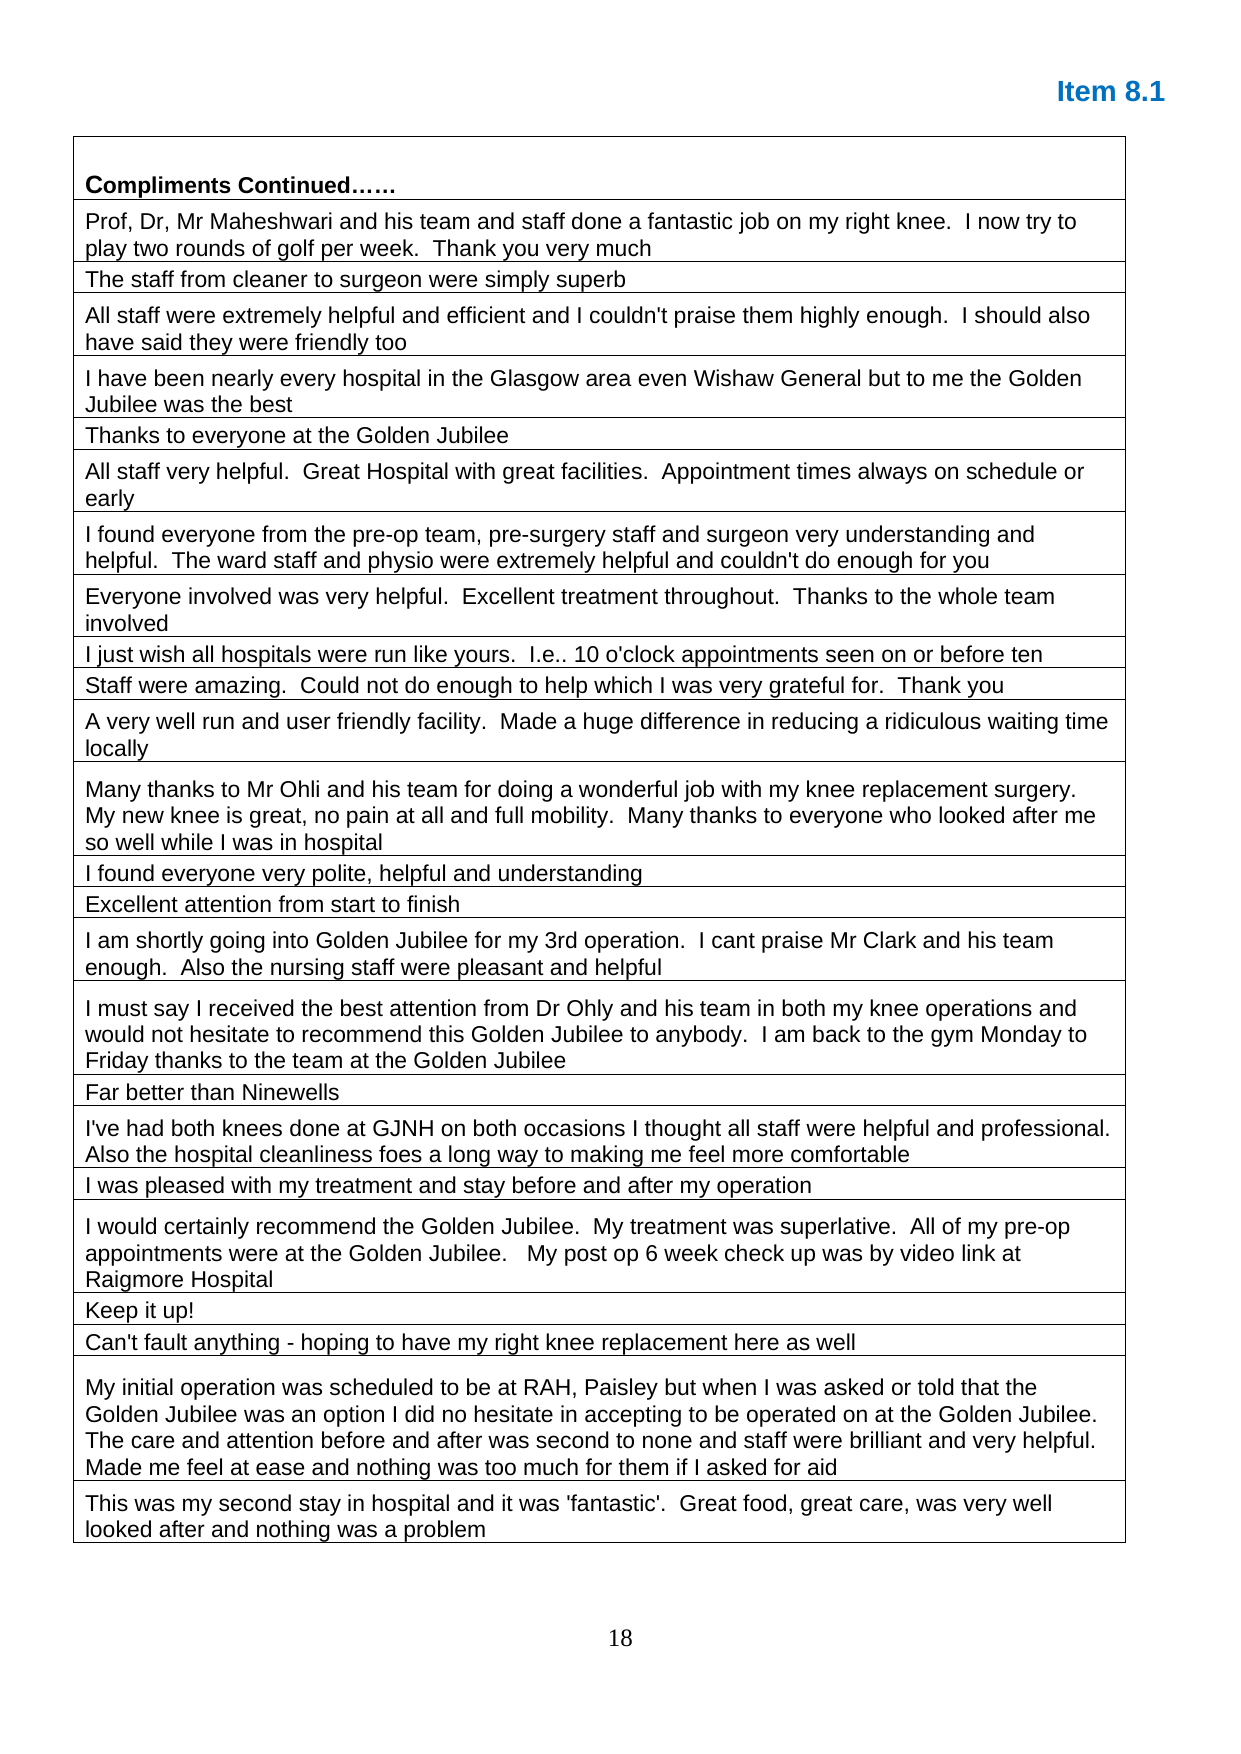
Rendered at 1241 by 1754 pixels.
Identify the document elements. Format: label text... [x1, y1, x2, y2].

table_cell Staff were amazing. Could not do enough to help which I was very grateful for. Thank you [74, 668, 1125, 698]
table_cell I've had both knees done at GJNH on both occasions I thought all staff were helpful and professional. Also the hospital cleanliness foes a long way to making me feel more comfortable [74, 1106, 1125, 1167]
table_cell I have been nearly every hospital in the Glasgow area even Wishaw General but to me the Golden Jubilee was the best [74, 356, 1125, 417]
table_cell My initial operation was scheduled to be at RAH, Paisley but when I was asked or told that the Golden Jubilee was an option I did no hesitate in accepting to be operated on at the Golden Jubilee. The care and attention before and after was second to none and staff were brilliant and very helpful. Made me feel at ease and nothing was too much for them if I asked for aid [74, 1356, 1125, 1480]
table_cell This was my second stay in hospital and it was 'fantastic'. Great food, great care, was very well looked after and nothing was a problem [74, 1481, 1125, 1542]
table_cell Prof, Dr, Mr Maheshwari and his team and staff done a fantastic job on my right knee. I now try to play two rounds of golf per week. Thank you very much [74, 200, 1125, 261]
table_cell I would certainly recommend the Golden Jubilee. My treatment was superlative. All of my pre-op appointments were at the Golden Jubilee. My post op 6 week check up was by video link at Raigmore Hospital [74, 1200, 1125, 1292]
table_cell Excellent attention from start to finish [74, 887, 1125, 917]
table_cell All staff very helpful. Great Hospital with great facilities. Appointment times always on schedule or early [74, 450, 1125, 511]
table_cell All staff were extremely helpful and efficient and I couldn't praise them highly enough. I should also have said they were friendly too [74, 293, 1125, 355]
table_header Compliments Continued…… [74, 137, 1125, 198]
table_cell A very well run and user friendly facility. Made a huge difference in reducing a ridiculous waiting time locally [74, 700, 1125, 761]
table_cell Many thanks to Mr Ohli and his team for doing a wonderful job with my knee replacement surgery. My new knee is great, no pain at all and full mobility. Many thanks to everyone who looked after me so well while I was in hospital [74, 762, 1125, 855]
table_cell Thanks to everyone at the Golden Jubilee [74, 418, 1125, 448]
table_cell I was pleased with my treatment and stay before and after my operation [74, 1168, 1125, 1198]
table_cell Keep it up! [74, 1293, 1125, 1323]
table_cell I must say I received the best attention from Dr Ohly and his team in both my knee operations and would not hesitate to recommend this Golden Jubilee to anybody. I am back to the gym Monday to Friday thanks to the team at the Golden Jubilee [74, 981, 1125, 1073]
table_cell I found everyone from the pre-op team, pre-surgery staff and surgeon very understanding and helpful. The ward staff and physio were extremely helpful and couldn't do enough for you [74, 512, 1125, 573]
table_cell The staff from cleaner to surgeon were simply superb [74, 262, 1125, 292]
table_cell Far better than Ninewells [74, 1075, 1125, 1105]
table_cell I am shortly going into Golden Jubilee for my 3rd operation. I cant praise Mr Clark and his team enough. Also the nursing staff were pleasant and helpful [74, 918, 1125, 980]
table_cell I just wish all hospitals were run like yours. I.e.. 10 o'clock appointments seen on or before ten [74, 637, 1125, 667]
table_cell I found everyone very polite, helpful and understanding [74, 856, 1125, 886]
table_cell Can't fault anything - hoping to have my right knee replacement here as well [74, 1325, 1125, 1355]
table_cell Everyone involved was very helpful. Excellent treatment throughout. Thanks to the whole team involved [74, 575, 1125, 636]
